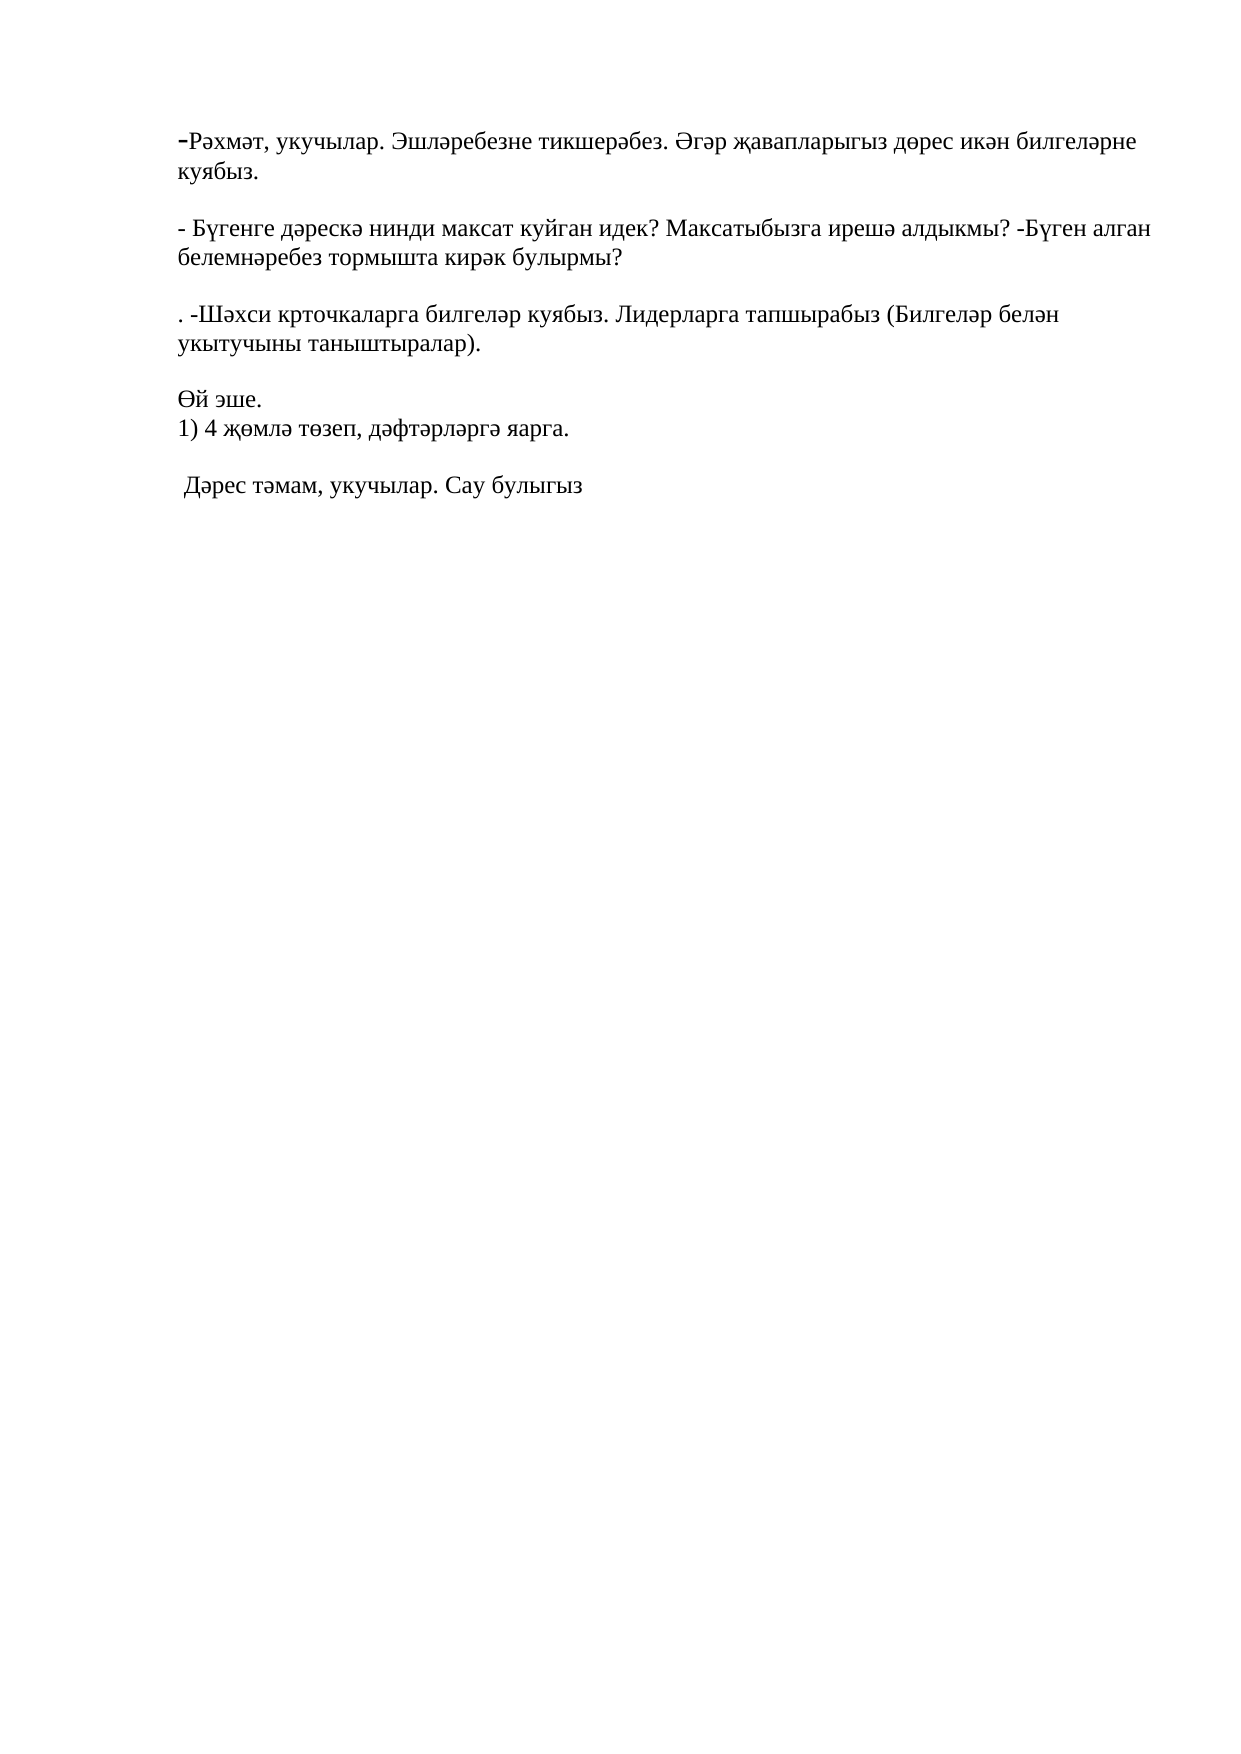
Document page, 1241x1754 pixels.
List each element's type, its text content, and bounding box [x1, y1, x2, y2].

text - Бүгенге дәрескә нинди максат куйган идек? Максатыбызга ирешә алдыкмы? -Бүген алган белемнәребез тормышта кирәк булырмы? [177, 213, 1152, 271]
text -Рәхмәт, укучылар. Эшләребезне тикшерәбез. Әгәр җавапларыгыз дөрес икән билгеләрне куябыз. [177, 118, 1152, 185]
text Өй эше. 1) 4 җөмлә төзеп, дәфтәрләргә яарга. [177, 384, 1152, 442]
text . -Шәхси крточкаларга билгеләр куябыз. Лидерларга тапшырабыз (Билгеләр белән укытучыны таныштыралар). [177, 299, 1152, 356]
text Дәрес тәмам, укучылар. Сау булыгыз [177, 470, 1152, 499]
